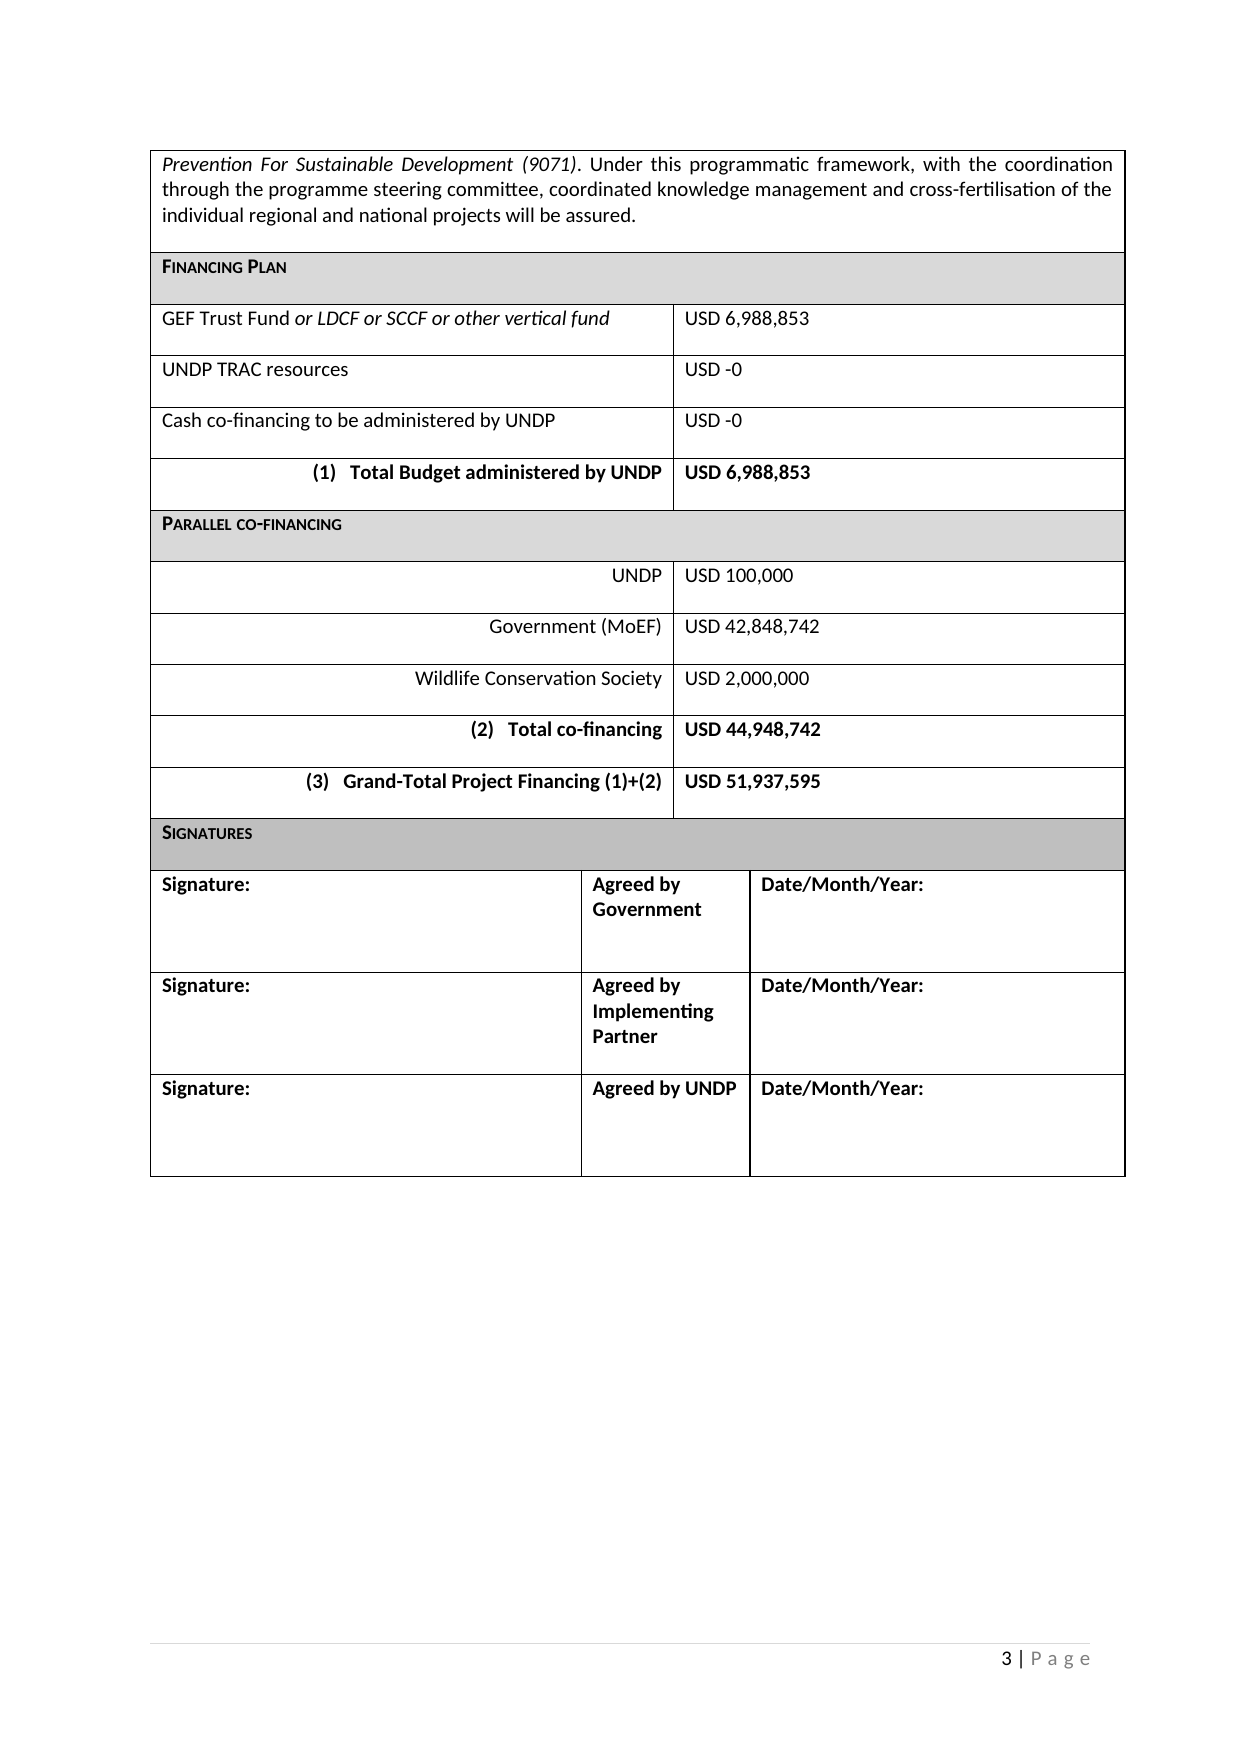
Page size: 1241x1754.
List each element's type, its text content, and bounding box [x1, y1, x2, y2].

table_cell Total co-financing [151, 716, 673, 767]
table_cell USD 2,000,000 [674, 665, 1124, 715]
table_cell Cash co-financing to be administered by UNDP [151, 408, 673, 458]
table_cell USD 51,937,595 [674, 768, 1124, 818]
table_cell USD 44,948,742 [674, 716, 1124, 767]
table_cell Date/Month/Year: [751, 1075, 1124, 1176]
table_cell UNDP [151, 562, 673, 612]
table_cell USD 6,988,853 [674, 305, 1124, 355]
table_cell USD 42,848,742 [674, 614, 1124, 664]
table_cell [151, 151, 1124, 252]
table_cell Signature: [151, 1075, 581, 1176]
table_cell USD -0 [674, 356, 1124, 407]
table_cell UNDP TRAC resources [151, 356, 673, 407]
table_cell Agreed by UNDP [582, 1075, 749, 1176]
table_cell Agreed by Implementing Partner [582, 973, 749, 1074]
table_cell Signature: [151, 871, 581, 972]
table_cell Financing Plan [151, 253, 1124, 304]
table_cell Date/Month/Year: [751, 871, 1124, 972]
table_cell Total Budget administered by UNDP [151, 459, 673, 509]
table_cell Wildlife Conservation Society [151, 665, 673, 715]
table_cell Parallel co-financing [151, 511, 1124, 561]
table_cell Date/Month/Year: [751, 973, 1124, 1074]
table_cell USD 6,988,853 [674, 459, 1124, 509]
table_cell Government (MoEF) [151, 614, 673, 664]
table_cell USD 100,000 [674, 562, 1124, 612]
table_cell GEF Trust Fund or LDCF or SCCF or other vertical fund [151, 305, 673, 355]
table_cell Grand-Total Project Financing (1)+(2) [151, 768, 673, 818]
table_cell Agreed by Government [582, 871, 749, 972]
table_cell USD -0 [674, 408, 1124, 458]
table_cell Signature: [151, 973, 581, 1074]
table_cell Signatures [151, 819, 1124, 870]
